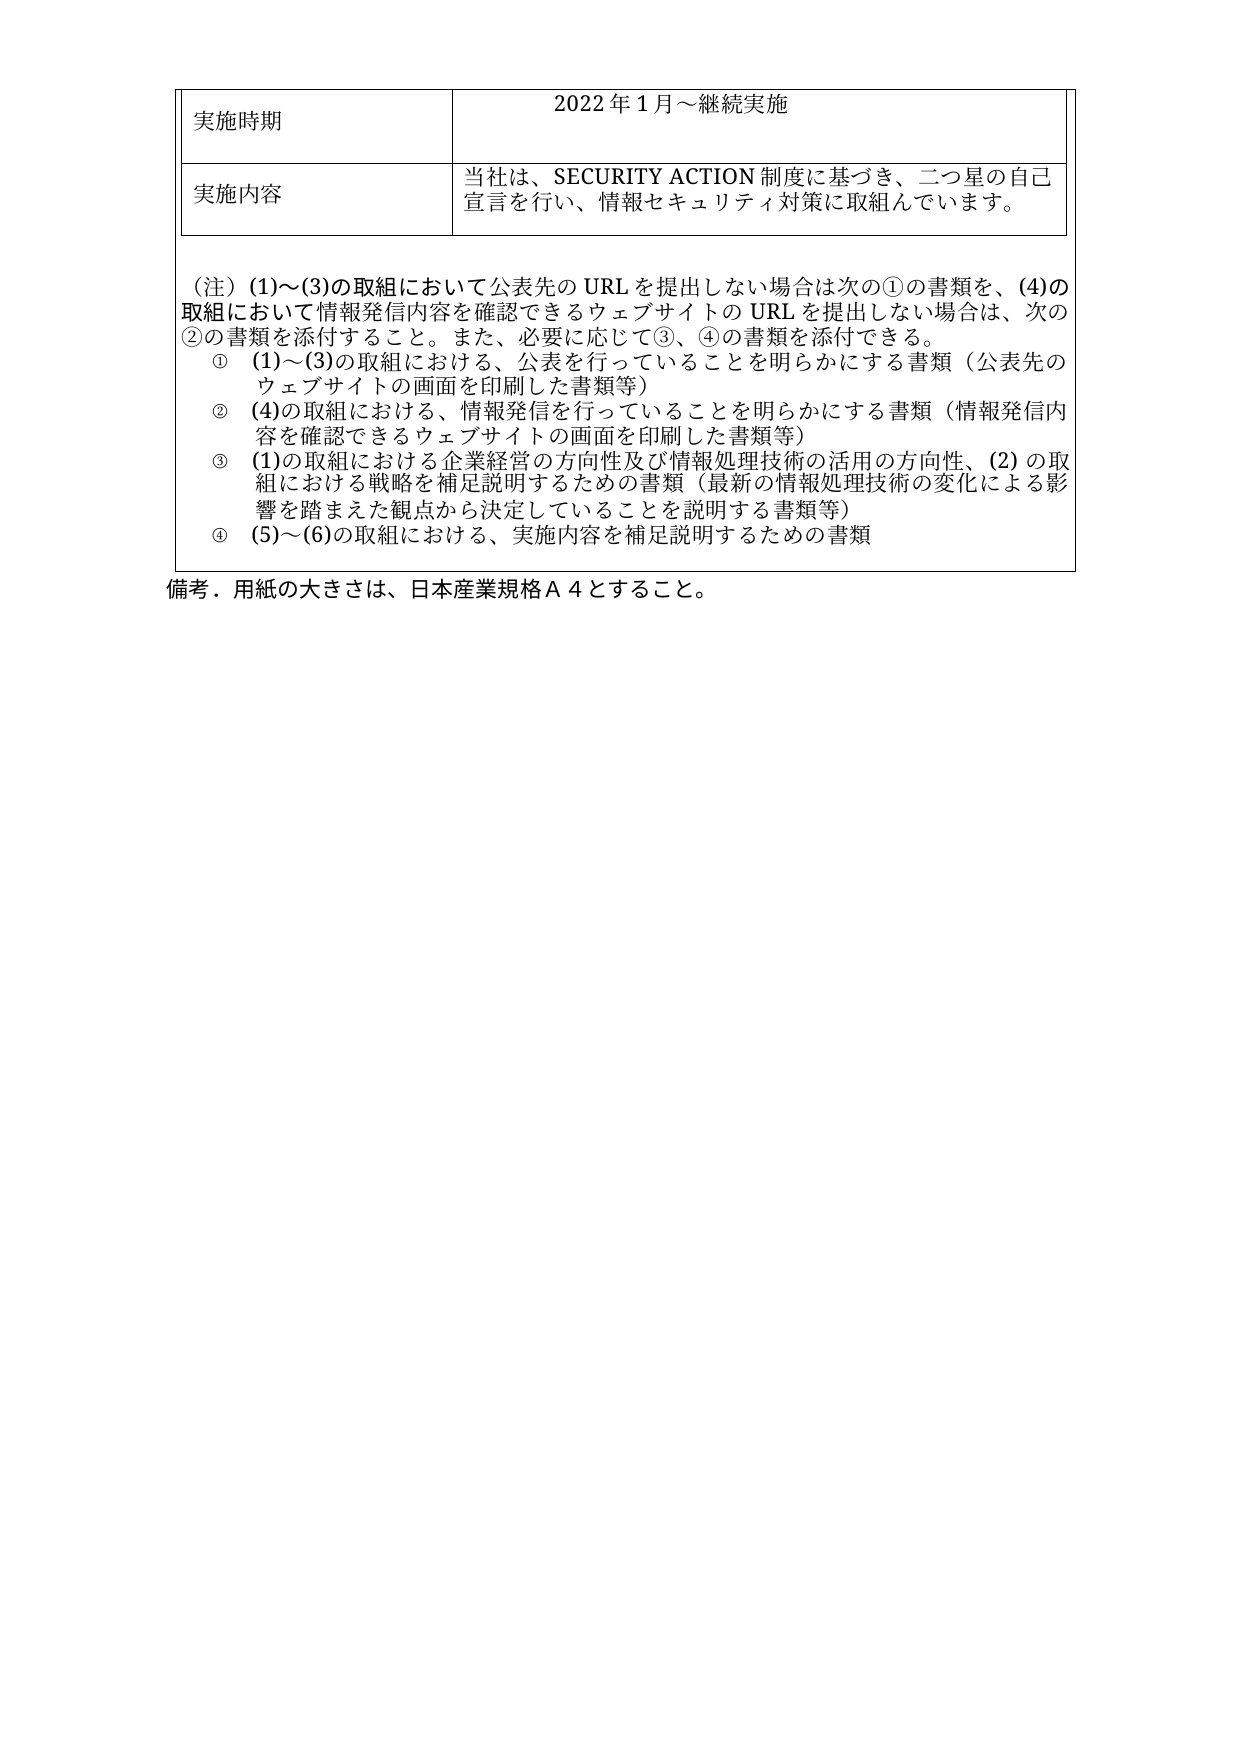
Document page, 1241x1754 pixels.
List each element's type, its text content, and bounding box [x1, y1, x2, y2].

text 備考．用紙の大きさは、日本産業規格Ａ４とすること。 [167, 572, 1070, 604]
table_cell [176, 90, 1075, 571]
